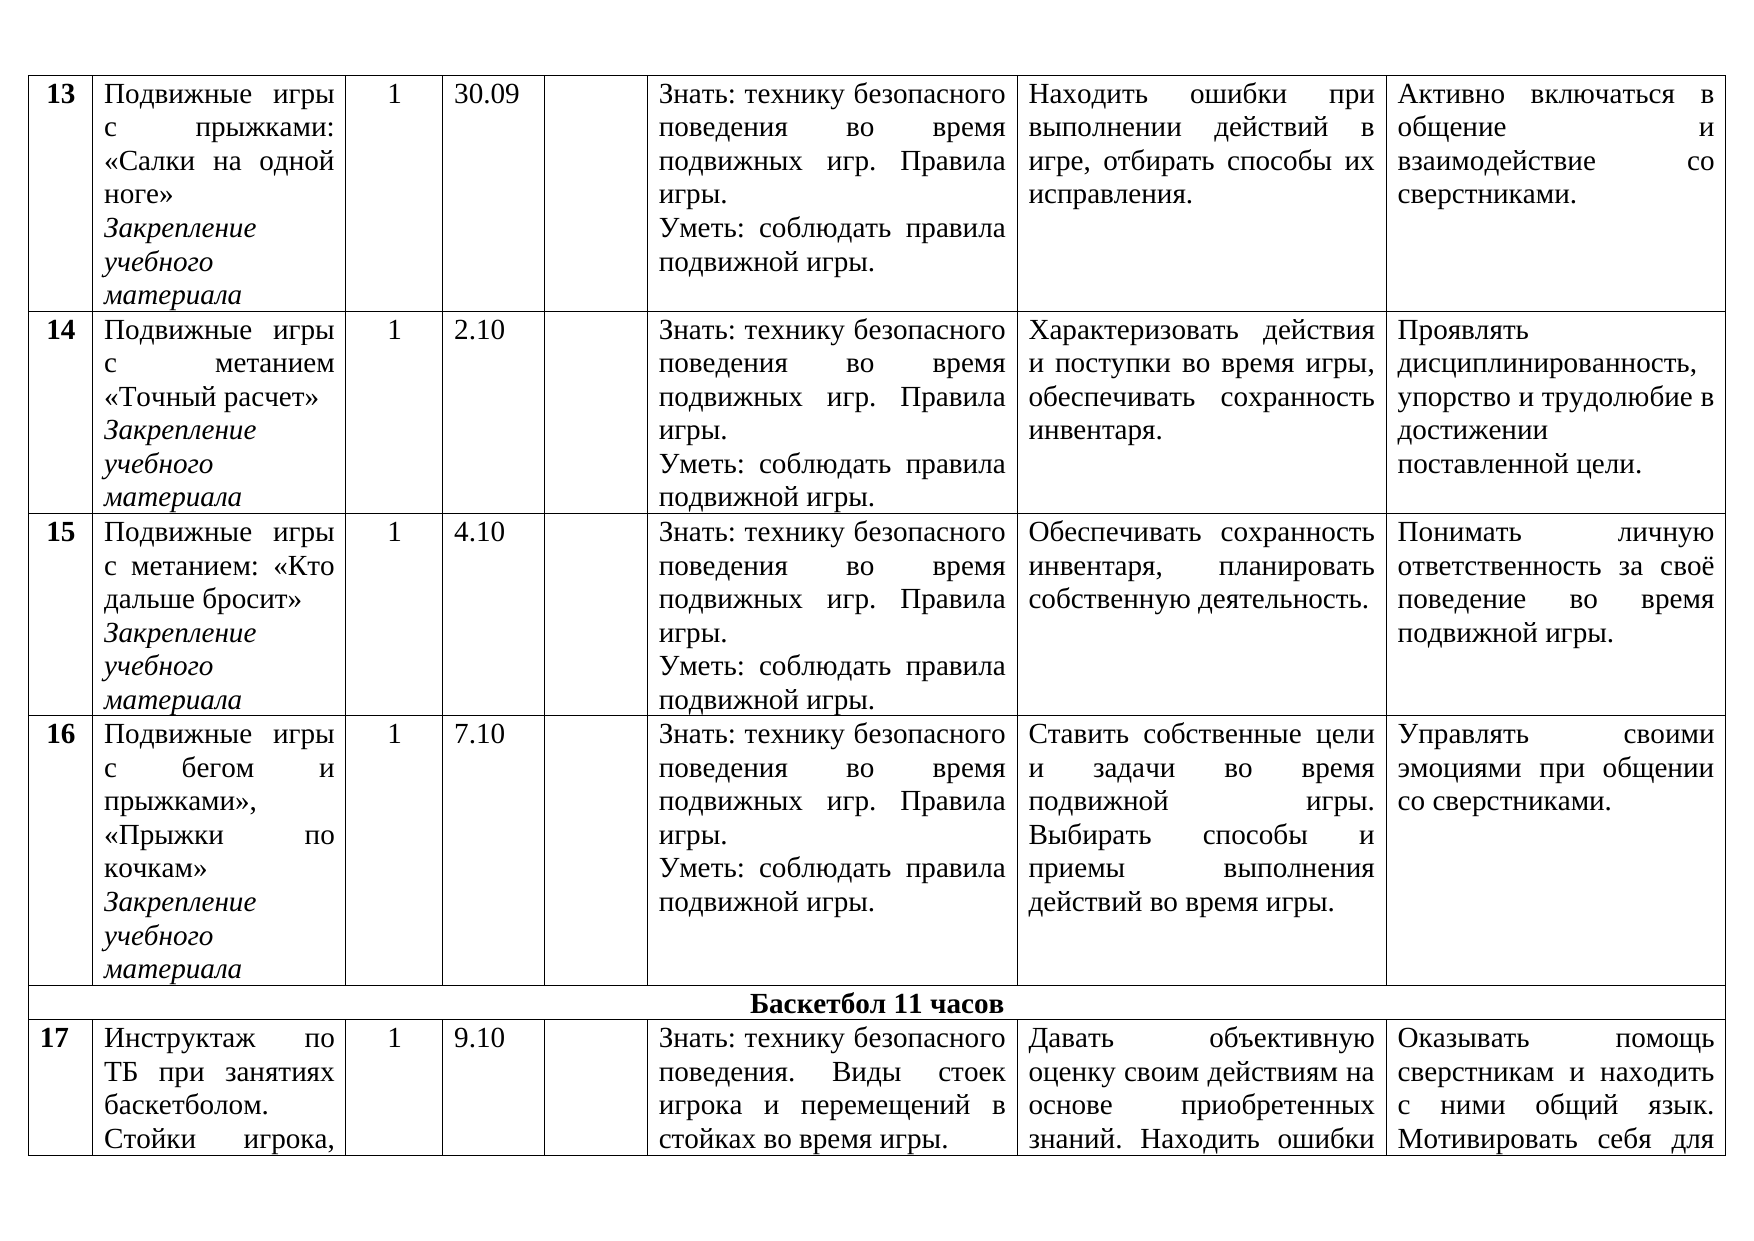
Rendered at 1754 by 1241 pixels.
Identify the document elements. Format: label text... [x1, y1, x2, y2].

table_cell 7.10 [443, 716, 544, 985]
table_cell 16 [29, 716, 92, 985]
table_cell Обеспечивать сохранность инвентаря, планировать собственную деятельность. [1018, 514, 1386, 715]
table_cell 13 [29, 76, 92, 311]
table_cell 2.10 [443, 312, 544, 513]
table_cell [1018, 1020, 1386, 1154]
table_cell Характеризовать действия и поступки во время игры, обеспечивать сохранность инвентаря. [1018, 312, 1386, 513]
table_cell 1 [346, 312, 442, 513]
table_cell Знать: технику безопасного поведения во время подвижных игр. Правила игры. Уметь: соблюдать правила подвижной игры. [648, 514, 1017, 715]
table_cell Знать: технику безопасного поведения во время подвижных игр. Правила игры. Уметь: соблюдать правила подвижной игры. [648, 716, 1017, 985]
table_cell [545, 716, 647, 985]
table_cell [545, 76, 647, 311]
table_cell Подвижные игры с метанием «Точный расчет» Закрепление учебного материала [93, 312, 345, 513]
table_cell 17 [29, 1020, 92, 1154]
table_cell 14 [29, 312, 92, 513]
table_cell Понимать личную ответственность за своё поведение во время подвижной игры. [1387, 514, 1725, 715]
table_cell Знать: технику безопасного поведения во время подвижных игр. Правила игры. Уметь: соблюдать правила подвижной игры. [648, 312, 1017, 513]
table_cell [93, 1020, 345, 1154]
table_cell Находить ошибки при выполнении действий в игре, отбирать способы их исправления. [1018, 76, 1386, 311]
table_cell Проявлять дисциплинированность, упорство и трудолюбие в достижении поставленной цели. [1387, 312, 1725, 513]
table_cell Управлять своими эмоциями при общении со сверстниками. [1387, 716, 1725, 985]
table_cell Баскетбол 11 часов [29, 986, 1725, 1019]
table_cell 1 [346, 514, 442, 715]
table_cell 30.09 [443, 76, 544, 311]
table_cell [545, 312, 647, 513]
table_cell 9.10 [443, 1020, 544, 1154]
table_cell 1 [346, 1020, 442, 1154]
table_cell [648, 1020, 1017, 1154]
table_cell Подвижные игры с бегом и прыжками», «Прыжки по кочкам» Закрепление учебного материала [93, 716, 345, 985]
table_cell [545, 514, 647, 715]
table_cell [648, 76, 1017, 311]
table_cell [1387, 1020, 1725, 1154]
table_cell 1 [346, 76, 442, 311]
table_cell Подвижные игры с прыжками: «Салки на одной ноге» Закрепление учебного материала [93, 76, 345, 311]
table_cell 4.10 [443, 514, 544, 715]
table_cell [545, 1020, 647, 1154]
table_cell Подвижные игры с метанием: «Кто дальше бросит» Закрепление учебного материала [213, 514, 345, 715]
table_cell 1 [346, 716, 442, 985]
table_cell Ставить собственные цели и задачи во время подвижной игры. Выбирать способы и приемы выполнения действий во время игры. [1018, 716, 1386, 985]
table_cell 15 [29, 514, 92, 715]
table_cell Активно включаться в общение и взаимодействие со сверстниками. [1387, 76, 1725, 311]
